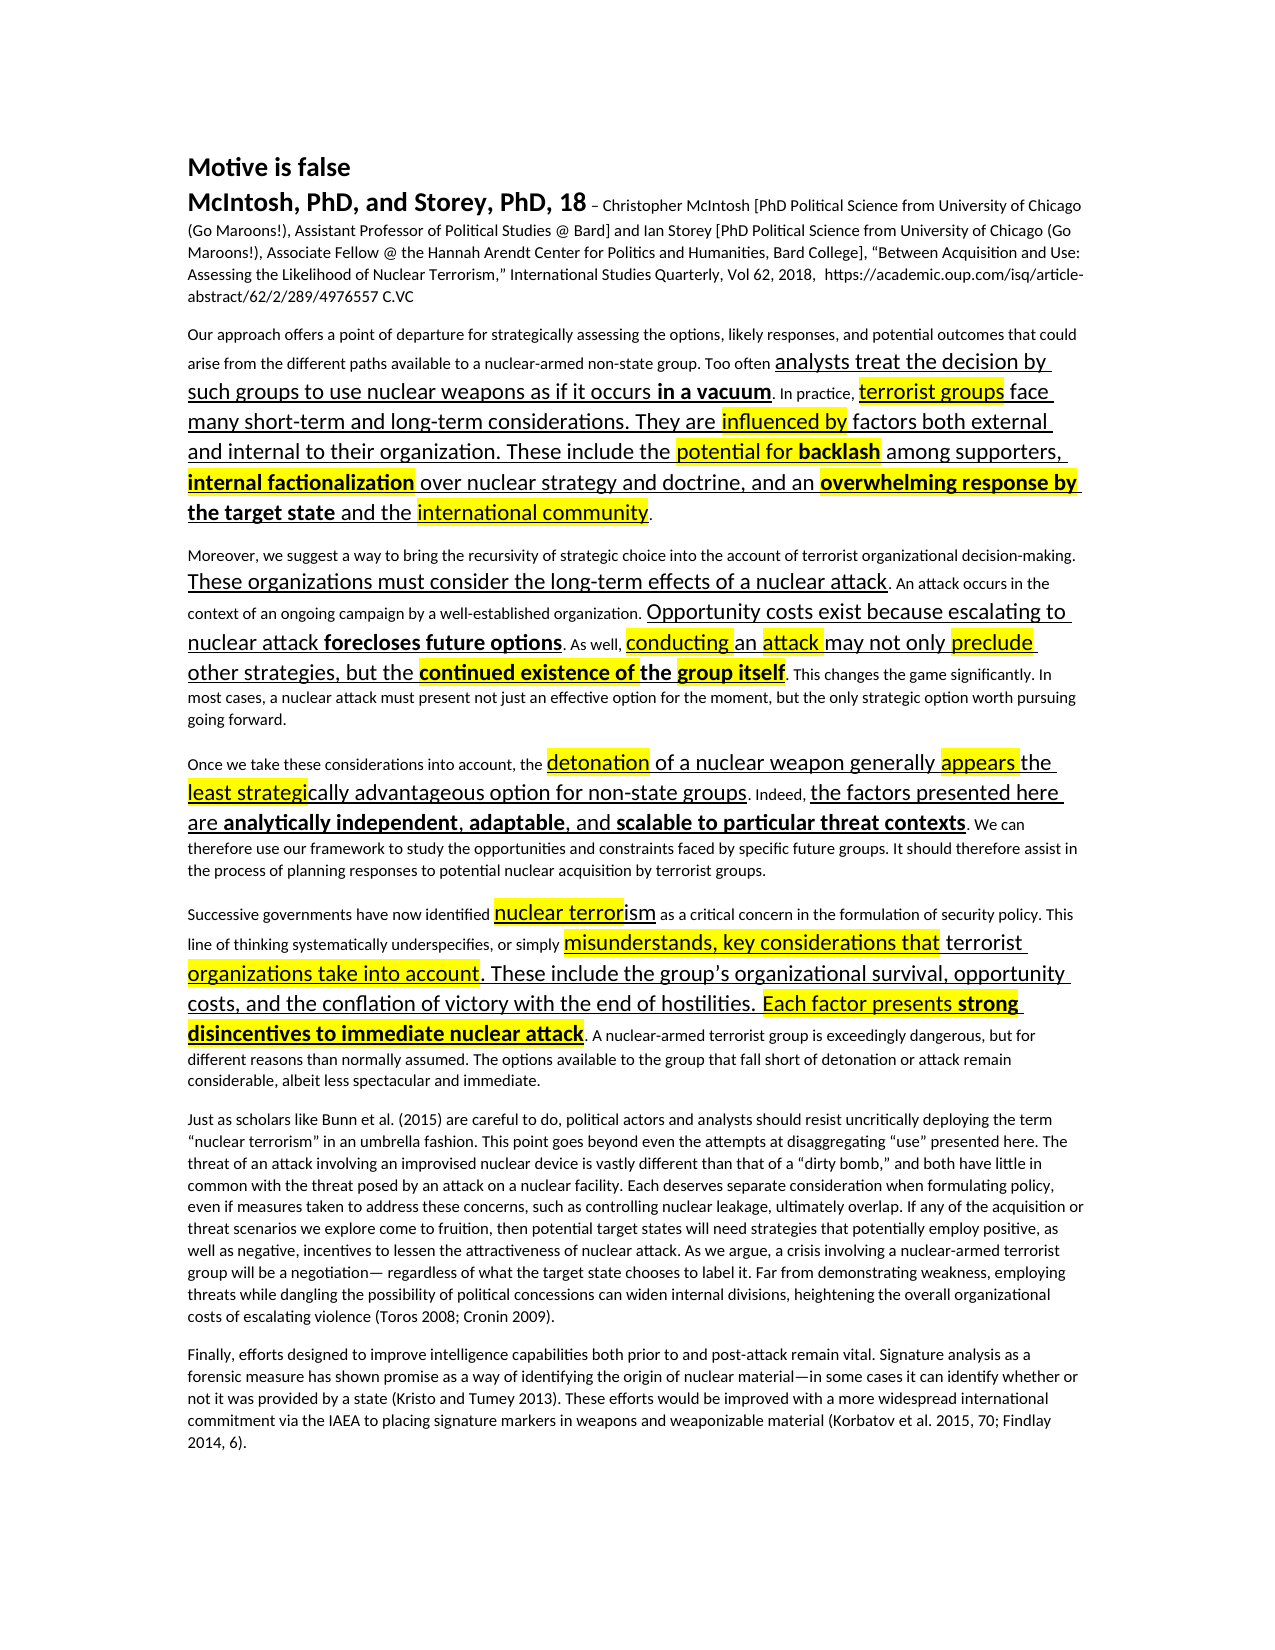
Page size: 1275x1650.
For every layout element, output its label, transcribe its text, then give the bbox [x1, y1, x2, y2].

text Successive governments have now identified nuclear terrorism as a critical concern in the formulation of security policy. This line of thinking systematically underspecifies, or simply misunderstands, key considerations that terrorist organizations take into account. These include the group’s organizational survival, opportunity costs, and the conflation of victory with the end of hostilities. Each factor presents strong disincentives to immediate nuclear attack. A nuclear-armed terrorist group is exceedingly dangerous, but for different reasons than normally assumed. The options available to the group that fall short of detonation or attack remain considerable, albeit less spectacular and immediate. [187, 898, 1087, 1091]
text McIntosh, PhD, and Storey, PhD, 18 – Christopher McIntosh [PhD Political Science from University of Chicago (Go Maroons!), Assistant Professor of Political Studies @ Bard] and Ian Storey [PhD Political Science from University of Chicago (Go Maroons!), Associate Fellow @ the Hannah Arendt Center for Politics and Humanities, Bard College], “Between Acquisition and Use: Assessing the Likelihood of Nuclear Terrorism,” International Studies Quarterly, Vol 62, 2018, https://academic.oup.com/isq/article-abstract/62/2/289/4976557 C.VC [187, 186, 1087, 306]
text Moreover, we suggest a way to bring the recursivity of strategic choice into the account of terrorist organizational decision-making. These organizations must consider the long-term effects of a nuclear attack. An attack occurs in the context of an ongoing campaign by a well-established organization. Opportunity costs exist because escalating to nuclear attack forecloses future options. As well, conducting an attack may not only preclude other strategies, but the continued existence of the group itself. This changes the game significantly. In most cases, a nuclear attack must present not just an effective option for the moment, but the only strategic option worth pursuing going forward. [187, 545, 1087, 730]
subtitle Motive is false [187, 150, 1087, 183]
text Finally, efforts designed to improve intelligence capabilities both prior to and post-attack remain vital. Signature analysis as a forensic measure has shown promise as a way of identifying the origin of nuclear material—in some cases it can identify whether or not it was provided by a state (Kristo and Tumey 2013). These efforts would be improved with a more widespread international commitment via the IAEA to placing signature markers in weapons and weaponizable material (Korbatov et al. 2015, 70; Findlay 2014, 6). [187, 1344, 1087, 1452]
text Just as scholars like Bunn et al. (2015) are careful to do, political actors and analysts should resist uncritically deploying the term “nuclear terrorism” in an umbrella fashion. This point goes beyond even the attempts at disaggregating “use” presented here. The threat of an attack involving an improvised nuclear device is vastly different than that of a “dirty bomb,” and both have little in common with the threat posed by an attack on a nuclear facility. Each deserves separate consideration when formulating policy, even if measures taken to address these concerns, such as controlling nuclear leakage, ultimately overlap. If any of the acquisition or threat scenarios we explore come to fruition, then potential target states will need strategies that potentially employ positive, as well as negative, incentives to lessen the attractiveness of nuclear attack. As we argue, a crisis involving a nuclear-armed terrorist group will be a negotiation— regardless of what the target state chooses to label it. Far from demonstrating weakness, employing threats while dangling the possibility of political concessions can widen internal divisions, heightening the overall organizational costs of escalating violence (Toros 2008; Cronin 2009). [187, 1109, 1087, 1326]
text Once we take these considerations into account, the detonation of a nuclear weapon generally appears the least strategically advantageous option for non-state groups. Indeed, the factors presented here are analytically independent, adaptable, and scalable to particular threat contexts. We can therefore use our framework to study the opportunities and constraints faced by specific future groups. It should therefore assist in the process of planning responses to potential nuclear acquisition by terrorist groups. [187, 748, 1087, 880]
text Our approach offers a point of departure for strategically assessing the options, likely responses, and potential outcomes that could arise from the different paths available to a nuclear-armed non-state group. Too often analysts treat the decision by such groups to use nuclear weapons as if it occurs in a vacuum. In practice, terrorist groups face many short-term and long-term considerations. They are influenced by factors both external and internal to their organization. These include the potential for backlash among supporters, internal factionalization over nuclear strategy and doctrine, and an overwhelming response by the target state and the international community. [187, 324, 1087, 526]
